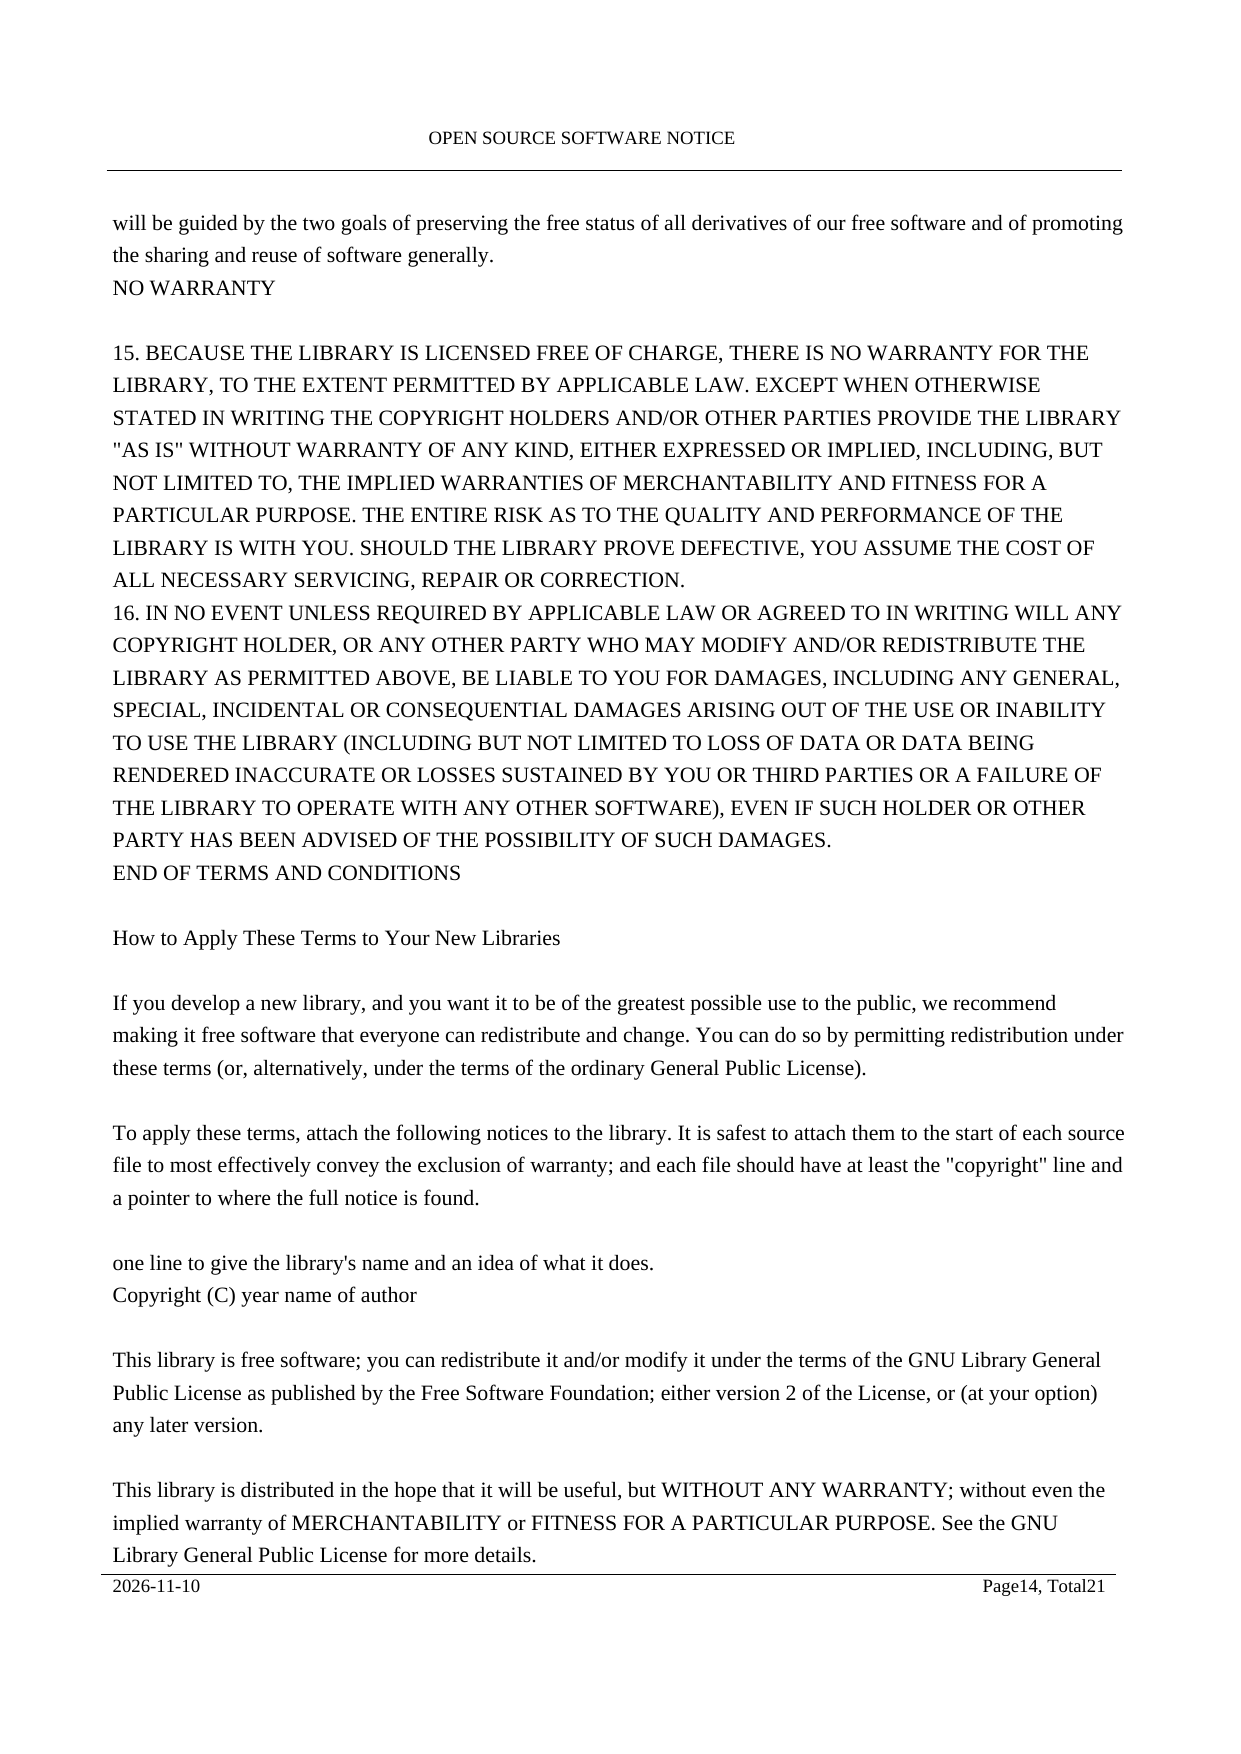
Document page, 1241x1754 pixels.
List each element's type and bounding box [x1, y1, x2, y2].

text [112, 206, 1128, 1571]
